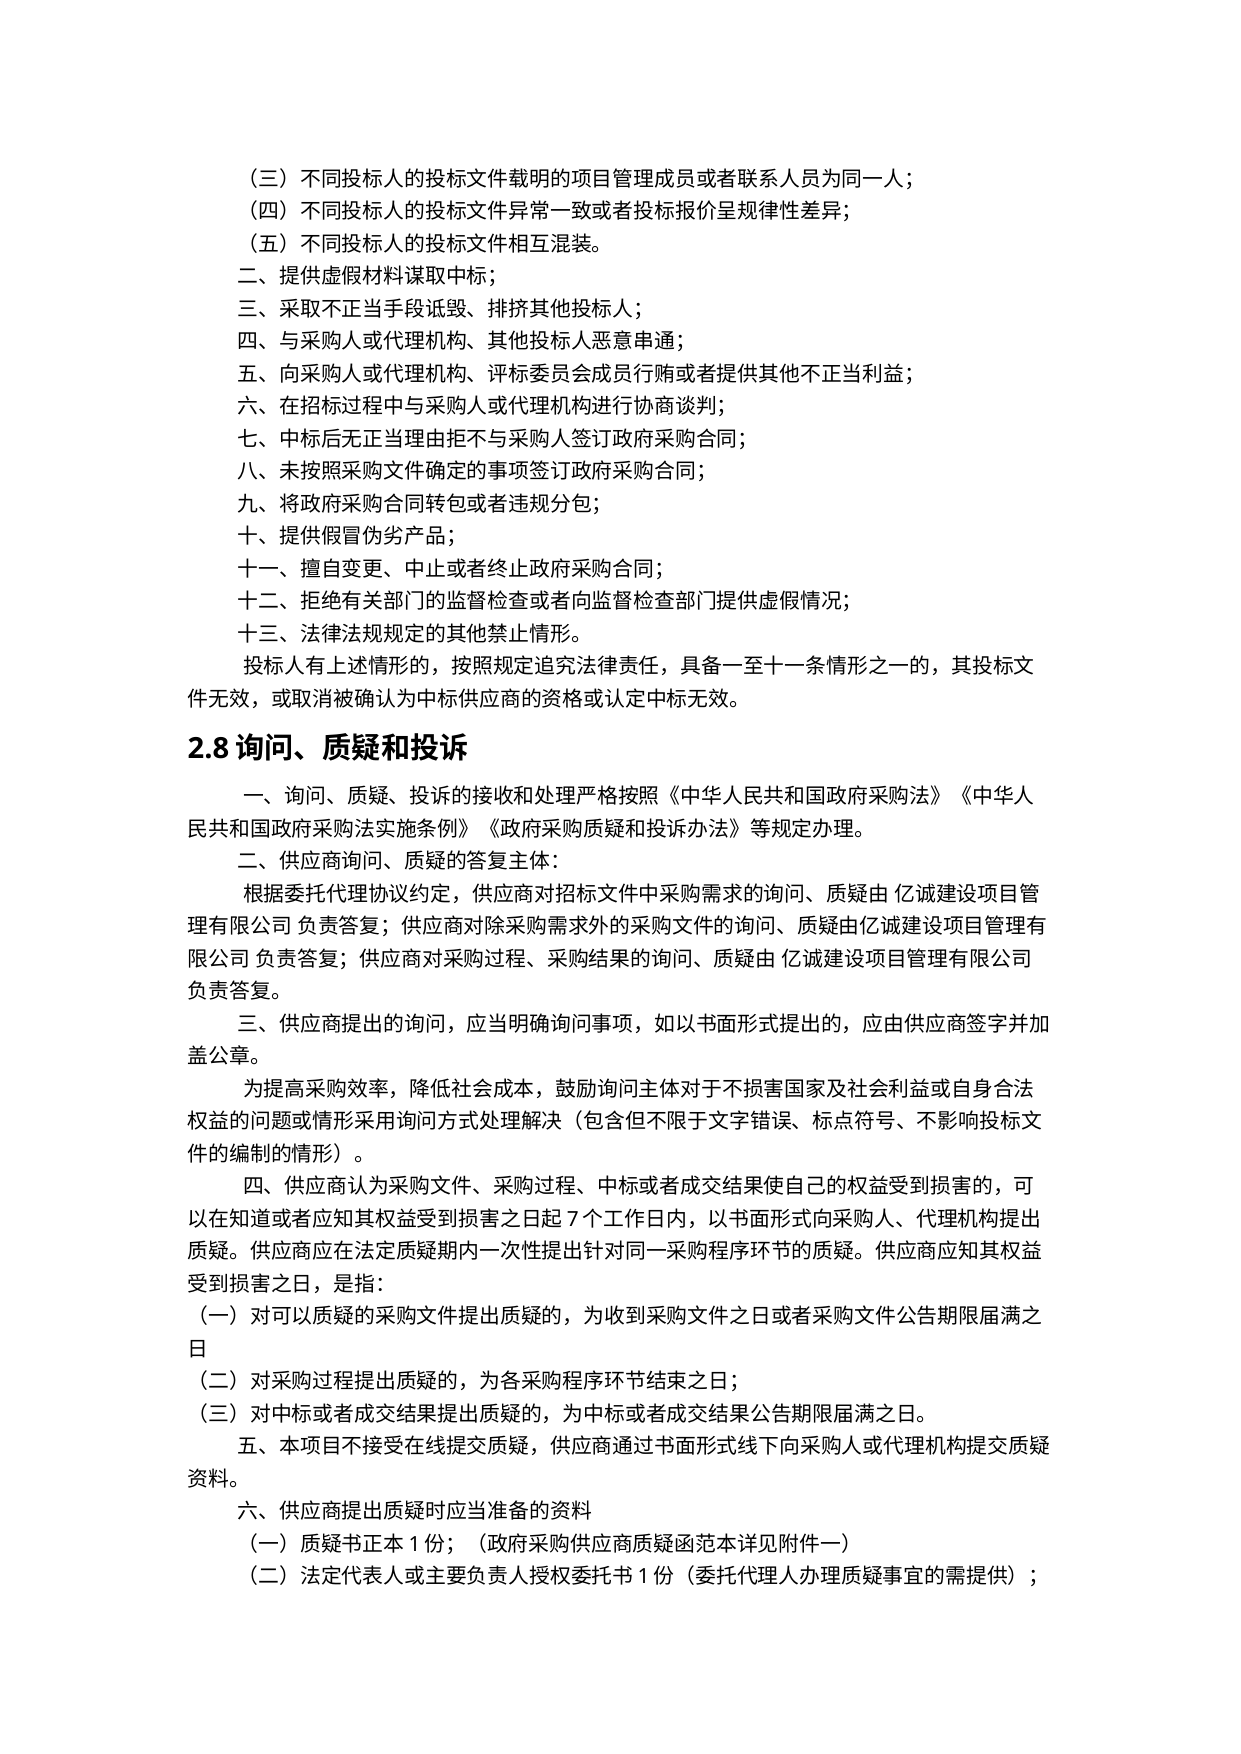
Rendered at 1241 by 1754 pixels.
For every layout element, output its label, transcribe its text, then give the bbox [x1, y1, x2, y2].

text 五、本项目不接受在线提交质疑，供应商通过书面形式线下向采购人或代理机构提交质疑资料。 [187, 1429, 1053, 1494]
text （四）不同投标人的投标文件异常一致或者投标报价呈规律性差异； [187, 194, 1053, 227]
text 根据委托代理协议约定，供应商对招标文件中采购需求的询问、质疑由 亿诚建设项目管理有限公司 负责答复；供应商对除采购需求外的采购文件的询问、质疑由亿诚建设项目管理有限公司 负责答复；供应商对采购过程、采购结果的询问、质疑由 亿诚建设项目管理有限公司 负责答复。 [187, 877, 1053, 1007]
text 2.8询问、质疑和投诉 [187, 714, 1053, 779]
text 四、与采购人或代理机构、其他投标人恶意串通； [187, 324, 1053, 357]
text （一）质疑书正本1份；（政府采购供应商质疑函范本详见附件一） [187, 1527, 1053, 1559]
text 五、向采购人或代理机构、评标委员会成员行贿或者提供其他不正当利益； [187, 357, 1053, 389]
text 一、询问、质疑、投诉的接收和处理严格按照《中华人民共和国政府采购法》《中华人民共和国政府采购法实施条例》《政府采购质疑和投诉办法》等规定办理。 [187, 779, 1053, 844]
text 二、供应商询问、质疑的答复主体： [187, 844, 1053, 877]
text 三、采取不正当手段诋毁、排挤其他投标人； [187, 292, 1053, 324]
text 二、提供虚假材料谋取中标； [187, 259, 1053, 292]
text 七、中标后无正当理由拒不与采购人签订政府采购合同； [187, 422, 1053, 454]
text （一）对可以质疑的采购文件提出质疑的，为收到采购文件之日或者采购文件公告期限届满之日 [187, 1299, 1053, 1364]
text 十一、擅自变更、中止或者终止政府采购合同； [187, 552, 1053, 584]
text （二）对采购过程提出质疑的，为各采购程序环节结束之日； [187, 1364, 1053, 1397]
text 六、在招标过程中与采购人或代理机构进行协商谈判； [187, 389, 1053, 422]
text 为提高采购效率，降低社会成本，鼓励询问主体对于不损害国家及社会利益或自身合法权益的问题或情形采用询问方式处理解决（包含但不限于文字错误、标点符号、不影响投标文件的编制的情形）。 [187, 1072, 1053, 1169]
text 十、提供假冒伪劣产品； [187, 519, 1053, 552]
text （三）对中标或者成交结果提出质疑的，为中标或者成交结果公告期限届满之日。 [187, 1397, 1053, 1429]
text （二）法定代表人或主要负责人授权委托书1份（委托代理人办理质疑事宜的需提供）； [187, 1559, 1053, 1592]
text 六、供应商提出质疑时应当准备的资料 [187, 1494, 1053, 1527]
text 十二、拒绝有关部门的监督检查或者向监督检查部门提供虚假情况； [187, 584, 1053, 617]
text 三、供应商提出的询问，应当明确询问事项，如以书面形式提出的，应由供应商签字并加盖公章。 [187, 1007, 1053, 1072]
text （五）不同投标人的投标文件相互混装。 [187, 227, 1053, 259]
text 投标人有上述情形的，按照规定追究法律责任，具备一至十一条情形之一的，其投标文件无效，或取消被确认为中标供应商的资格或认定中标无效。 [187, 649, 1053, 714]
text 九、将政府采购合同转包或者违规分包； [187, 487, 1053, 519]
text 四、供应商认为采购文件、采购过程、中标或者成交结果使自己的权益受到损害的，可以在知道或者应知其权益受到损害之日起7个工作日内，以书面形式向采购人、代理机构提出质疑。供应商应在法定质疑期内一次性提出针对同一采购程序环节的质疑。供应商应知其权益受到损害之日，是指： [187, 1169, 1053, 1299]
text （三）不同投标人的投标文件载明的项目管理成员或者联系人员为同一人； [187, 162, 1053, 194]
text 十三、法律法规规定的其他禁止情形。 [187, 617, 1053, 649]
text 八、未按照采购文件确定的事项签订政府采购合同； [187, 454, 1053, 487]
